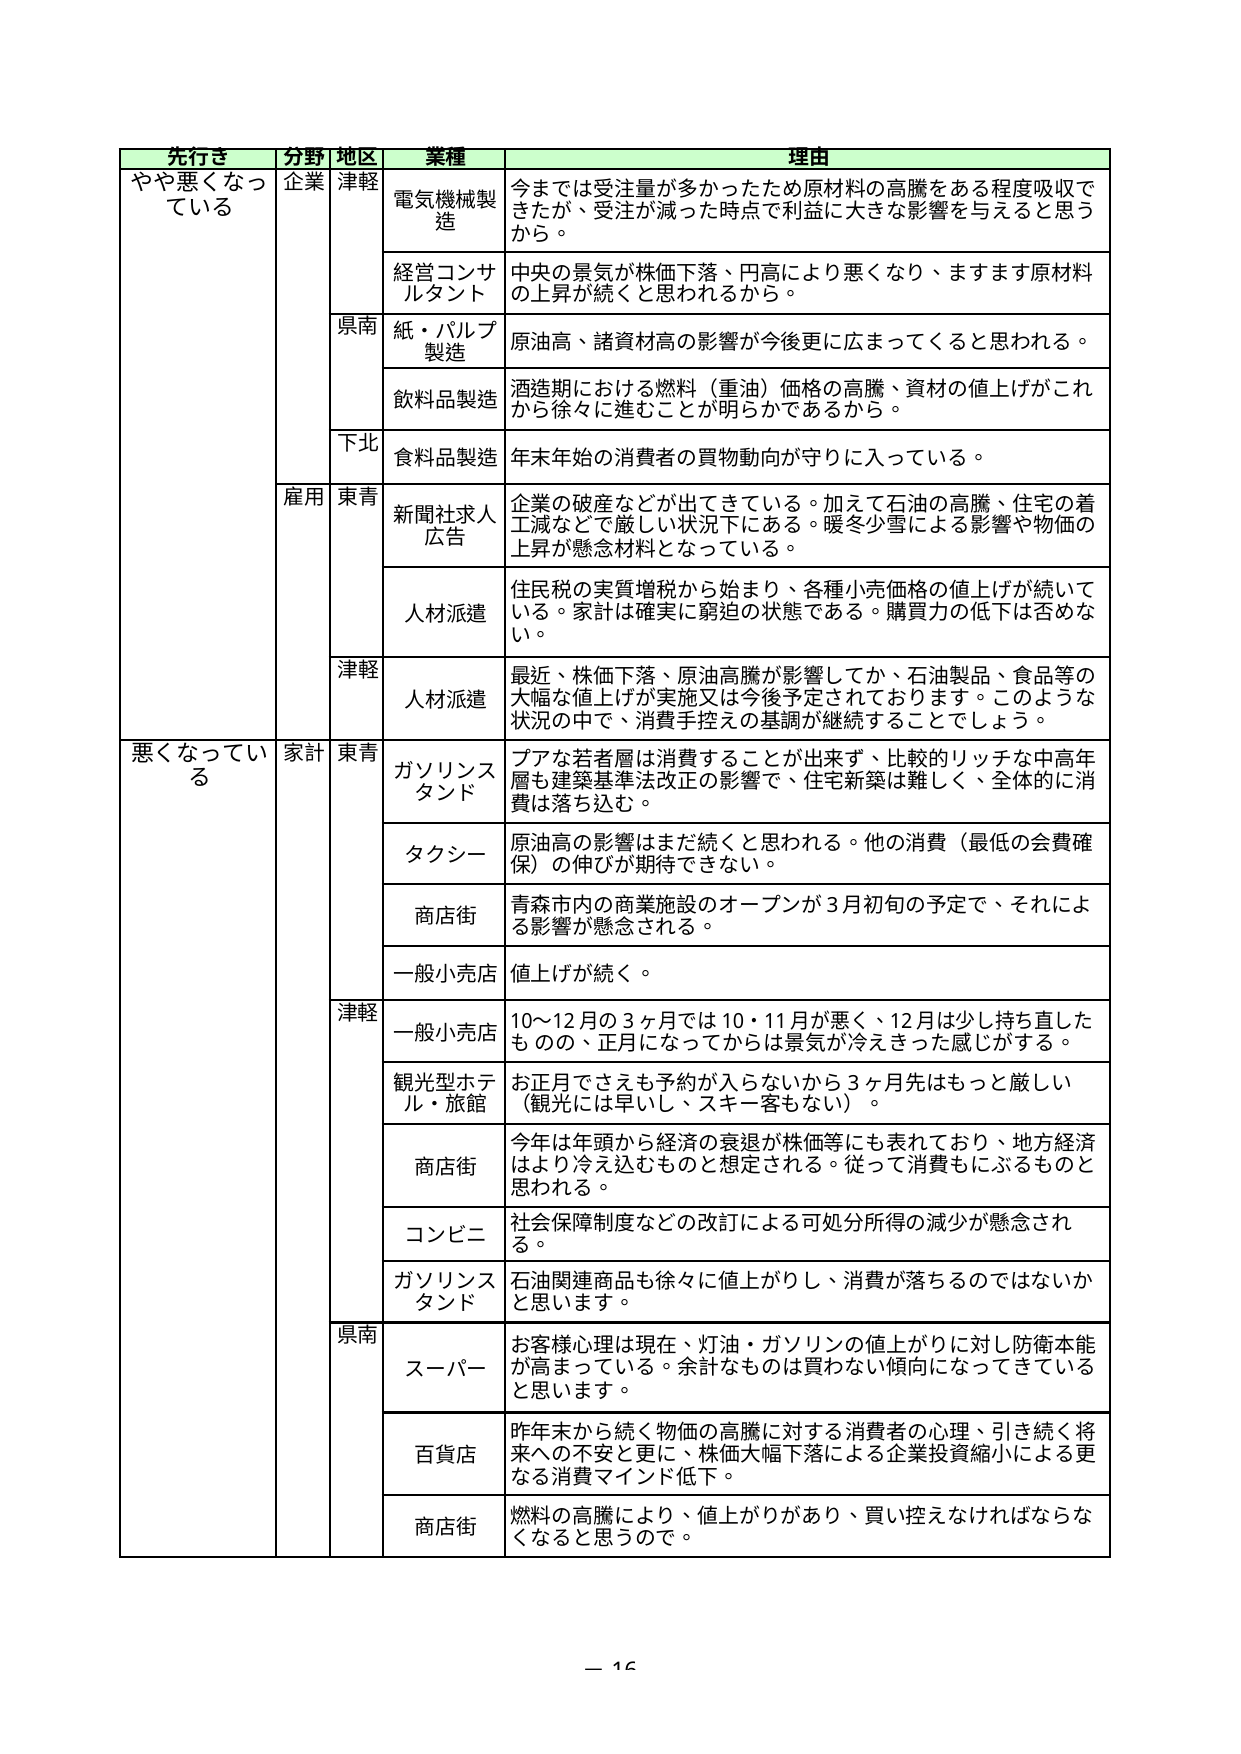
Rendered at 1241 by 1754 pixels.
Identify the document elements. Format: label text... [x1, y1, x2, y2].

table_cell 燃料の高騰により、値上がりがあり、買い控えなければならなくなると思うので。 [506, 1496, 1109, 1556]
table_cell 人材派遣 [384, 658, 504, 739]
table_cell 一般小売店 [384, 947, 504, 999]
table_cell ガソリンスタンド [384, 741, 504, 822]
table_cell 下北 [331, 431, 382, 483]
table_cell 酒造期における燃料（重油）価格の高騰、資材の値上げがこれから徐々に進むことが明らかであるから。 [506, 369, 1109, 429]
table_cell ガソリンスタンド [384, 1262, 504, 1321]
table_cell 値上げが続く。 [506, 947, 1109, 999]
table_cell 経営コンサルタント [384, 253, 504, 313]
table_cell 昨年末から続く物価の高騰に対する消費者の心理、引き続く将来への不安と更に、株価大幅下落による企業投資縮小による更なる消費マインド低下。 [506, 1414, 1109, 1494]
table_cell 商店街 [384, 885, 504, 945]
table_cell 人材派遣 [384, 568, 504, 656]
table_cell 一般小売店 [384, 1001, 504, 1061]
table_header 先行き [121, 150, 275, 168]
table_cell 紙・パルプ製造 [384, 315, 504, 367]
table_cell コンビニ [384, 1208, 504, 1260]
table_cell 新聞社求人広告 [384, 485, 504, 566]
table_header 地区 [331, 150, 382, 168]
table_cell 飲料品製造 [384, 369, 504, 429]
table_cell 企業 [277, 170, 329, 483]
table_cell 年末年始の消費者の買物動向が守りに入っている。 [506, 431, 1109, 483]
table_cell 原油高、諸資材高の影響が今後更に広まってくると思われる。 [506, 315, 1109, 367]
table_cell スーパー [384, 1324, 504, 1411]
table_cell タクシー [384, 824, 504, 883]
table_cell 百貨店 [384, 1414, 504, 1494]
table_cell 津軽 [331, 658, 382, 739]
table_cell やや悪くなっている [121, 170, 275, 739]
table_cell 津軽 [331, 1001, 382, 1321]
table_cell 東青 [331, 741, 382, 999]
table_cell 観光型ホテル・旅館 [384, 1063, 504, 1123]
table_cell 今までは受注量が多かったため原材料の高騰をある程度吸収できたが、受注が減った時点で利益に大きな影響を与えると思うから。 [506, 170, 1109, 251]
table_cell お正月でさえも予約が入らないから3ヶ月先はもっと厳しい（観光には早いし、スキー客もない）。 [506, 1063, 1109, 1123]
table_cell 社会保障制度などの改訂による可処分所得の減少が懸念される。 [506, 1208, 1109, 1260]
table_cell 最近、株価下落、原油高騰が影響してか、石油製品、食品等の大幅な値上げが実施又は今後予定されております。このような状況の中で、消費手控えの基調が継続することでしょう。 [506, 658, 1109, 739]
table_cell 雇用 [277, 485, 329, 739]
table_cell 石油関連商品も徐々に値上がりし、消費が落ちるのではないかと思います。 [506, 1262, 1109, 1321]
table_cell 津軽 [331, 170, 382, 313]
table_cell 10～12月の3ヶ月では10・11月が悪く、12月は少し持ち直したも のの、正月になってからは景気が冷えきった感じがする。 [506, 1001, 1109, 1061]
table_cell 中央の景気が株価下落、円高により悪くなり、ますます原材料の上昇が続くと思われるから。 [506, 253, 1109, 313]
table_cell 県南 [331, 1324, 382, 1556]
table_cell 企業の破産などが出てきている。加えて石油の高騰、住宅の着工減などで厳しい状況下にある。暖冬少雪による影響や物価の上昇が懸念材料となっている。 [506, 485, 1109, 566]
table_cell 電気機械製造 [384, 170, 504, 251]
table_cell 商店街 [384, 1496, 504, 1556]
table_cell 住民税の実質増税から始まり、各種小売価格の値上げが続いている。家計は確実に窮迫の状態である。購買力の低下は否めない。 [506, 568, 1109, 656]
table_cell 食料品製造 [384, 431, 504, 483]
table_cell 家計 [277, 741, 329, 1556]
table_cell 商店街 [384, 1125, 504, 1206]
table_cell プアな若者層は消費することが出来ず、比較的リッチな中高年層も建築基準法改正の影響で、住宅新築は難しく、全体的に消費は落ち込む。 [506, 741, 1109, 822]
table_cell 東青 [331, 485, 382, 656]
table_header 分野 [277, 150, 329, 168]
table_cell 県南 [331, 315, 382, 429]
table_cell 今年は年頭から経済の衰退が株価等にも表れており、地方経済はより冷え込むものと想定される。従って消費もにぶるものと思われる。 [506, 1125, 1109, 1206]
table_cell 悪くなっている [121, 741, 275, 1556]
table_cell 原油高の影響はまだ続くと思われる。他の消費（最低の会費確保）の伸びが期待できない。 [506, 824, 1109, 883]
table_header 理由 [506, 150, 1109, 168]
table_cell お客様心理は現在、灯油・ガソリンの値上がりに対し防衛本能が高まっている。余計なものは買わない傾向になってきていると思います。 [506, 1324, 1109, 1411]
table_cell 青森市内の商業施設のオープンが3月初旬の予定で、それによる影響が懸念される。 [506, 885, 1109, 945]
table_header 業種 [384, 150, 504, 168]
